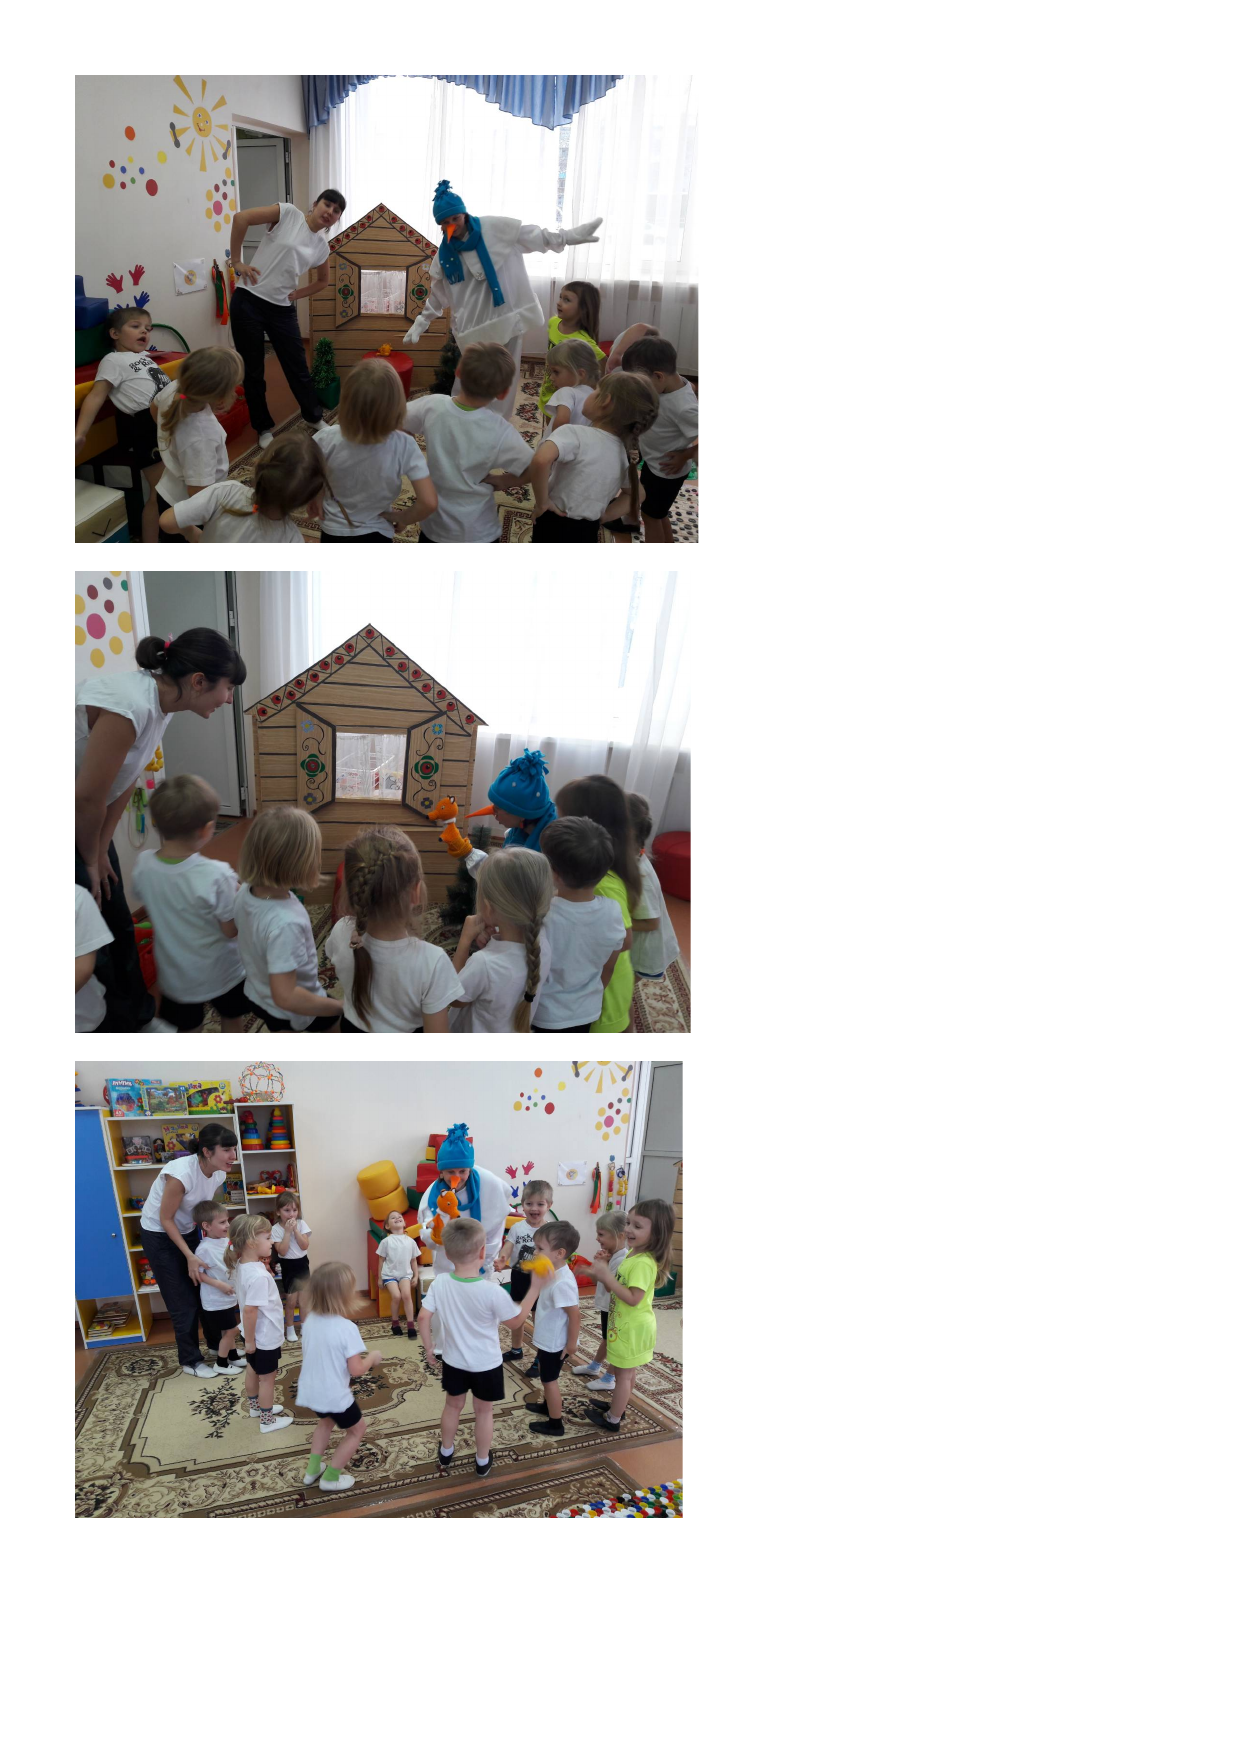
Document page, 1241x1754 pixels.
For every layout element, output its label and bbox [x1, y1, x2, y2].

picture [75, 75, 699, 543]
picture [75, 1061, 683, 1518]
picture [75, 571, 691, 1033]
